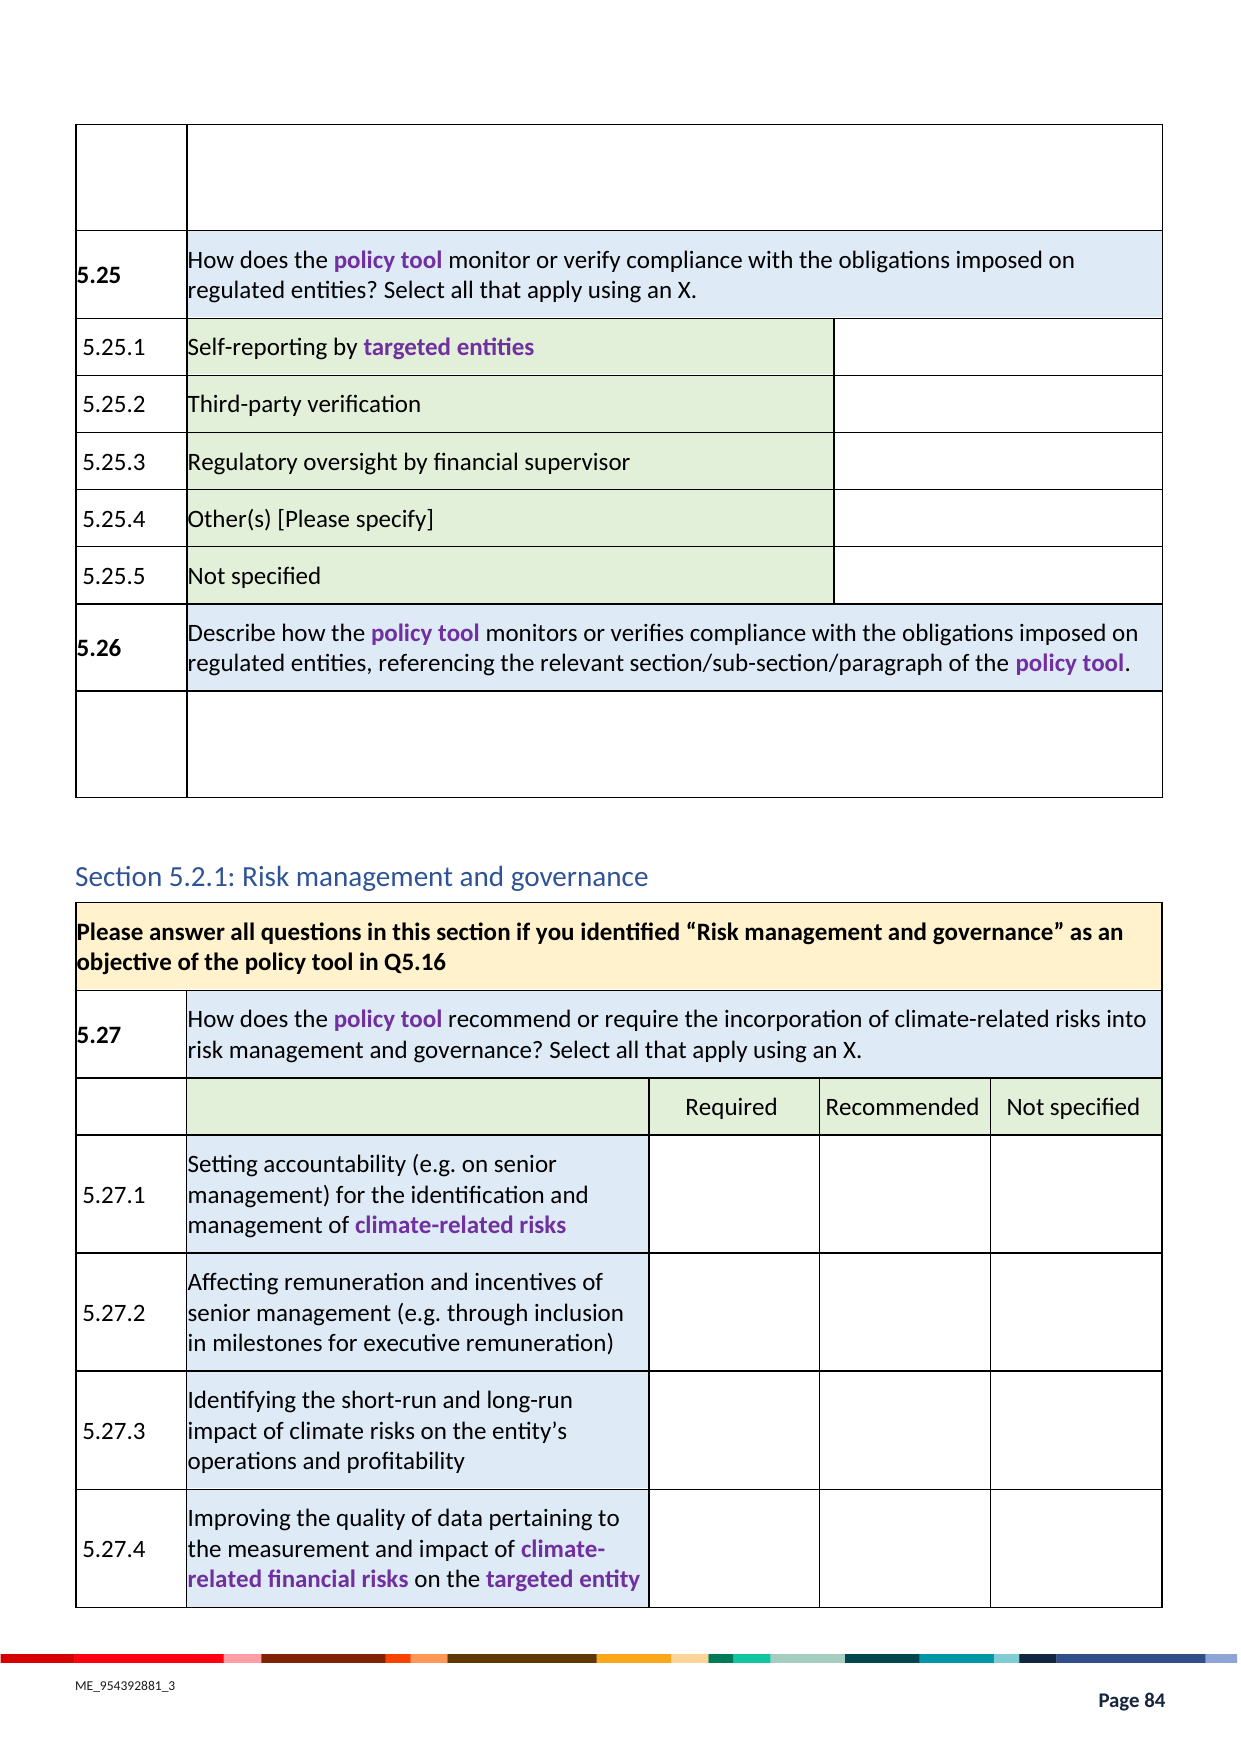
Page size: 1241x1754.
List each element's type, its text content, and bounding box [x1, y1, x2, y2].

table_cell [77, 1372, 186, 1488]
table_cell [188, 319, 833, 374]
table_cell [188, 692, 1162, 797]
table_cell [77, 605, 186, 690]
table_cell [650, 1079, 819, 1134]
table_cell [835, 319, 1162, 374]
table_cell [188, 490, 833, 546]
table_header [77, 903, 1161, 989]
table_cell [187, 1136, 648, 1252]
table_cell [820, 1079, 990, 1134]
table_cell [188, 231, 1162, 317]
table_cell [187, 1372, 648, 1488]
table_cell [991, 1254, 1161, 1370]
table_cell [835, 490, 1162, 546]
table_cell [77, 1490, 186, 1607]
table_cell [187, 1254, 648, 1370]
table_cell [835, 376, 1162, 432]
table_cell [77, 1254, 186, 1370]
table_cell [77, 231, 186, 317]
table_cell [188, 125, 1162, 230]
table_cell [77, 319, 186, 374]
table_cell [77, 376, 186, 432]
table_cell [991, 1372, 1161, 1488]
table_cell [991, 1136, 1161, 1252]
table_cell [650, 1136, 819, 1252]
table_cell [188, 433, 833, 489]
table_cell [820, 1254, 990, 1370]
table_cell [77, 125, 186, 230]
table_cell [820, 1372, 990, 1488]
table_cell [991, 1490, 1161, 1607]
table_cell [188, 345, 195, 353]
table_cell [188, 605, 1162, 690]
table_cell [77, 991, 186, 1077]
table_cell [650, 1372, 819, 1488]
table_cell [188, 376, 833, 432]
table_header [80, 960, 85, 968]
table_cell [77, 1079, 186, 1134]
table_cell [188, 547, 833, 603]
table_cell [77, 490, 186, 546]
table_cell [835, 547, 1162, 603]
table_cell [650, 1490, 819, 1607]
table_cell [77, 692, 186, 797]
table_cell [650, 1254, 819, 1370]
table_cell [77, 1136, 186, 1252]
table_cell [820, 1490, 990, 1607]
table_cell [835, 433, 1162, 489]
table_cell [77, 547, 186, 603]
subtitle Section 5.2.1: Risk management and governance [75, 858, 1165, 893]
picture [0, 1654, 1236, 1663]
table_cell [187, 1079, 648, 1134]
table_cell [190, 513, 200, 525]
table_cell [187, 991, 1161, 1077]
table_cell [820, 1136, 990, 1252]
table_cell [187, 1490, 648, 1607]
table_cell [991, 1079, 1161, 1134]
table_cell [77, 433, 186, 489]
